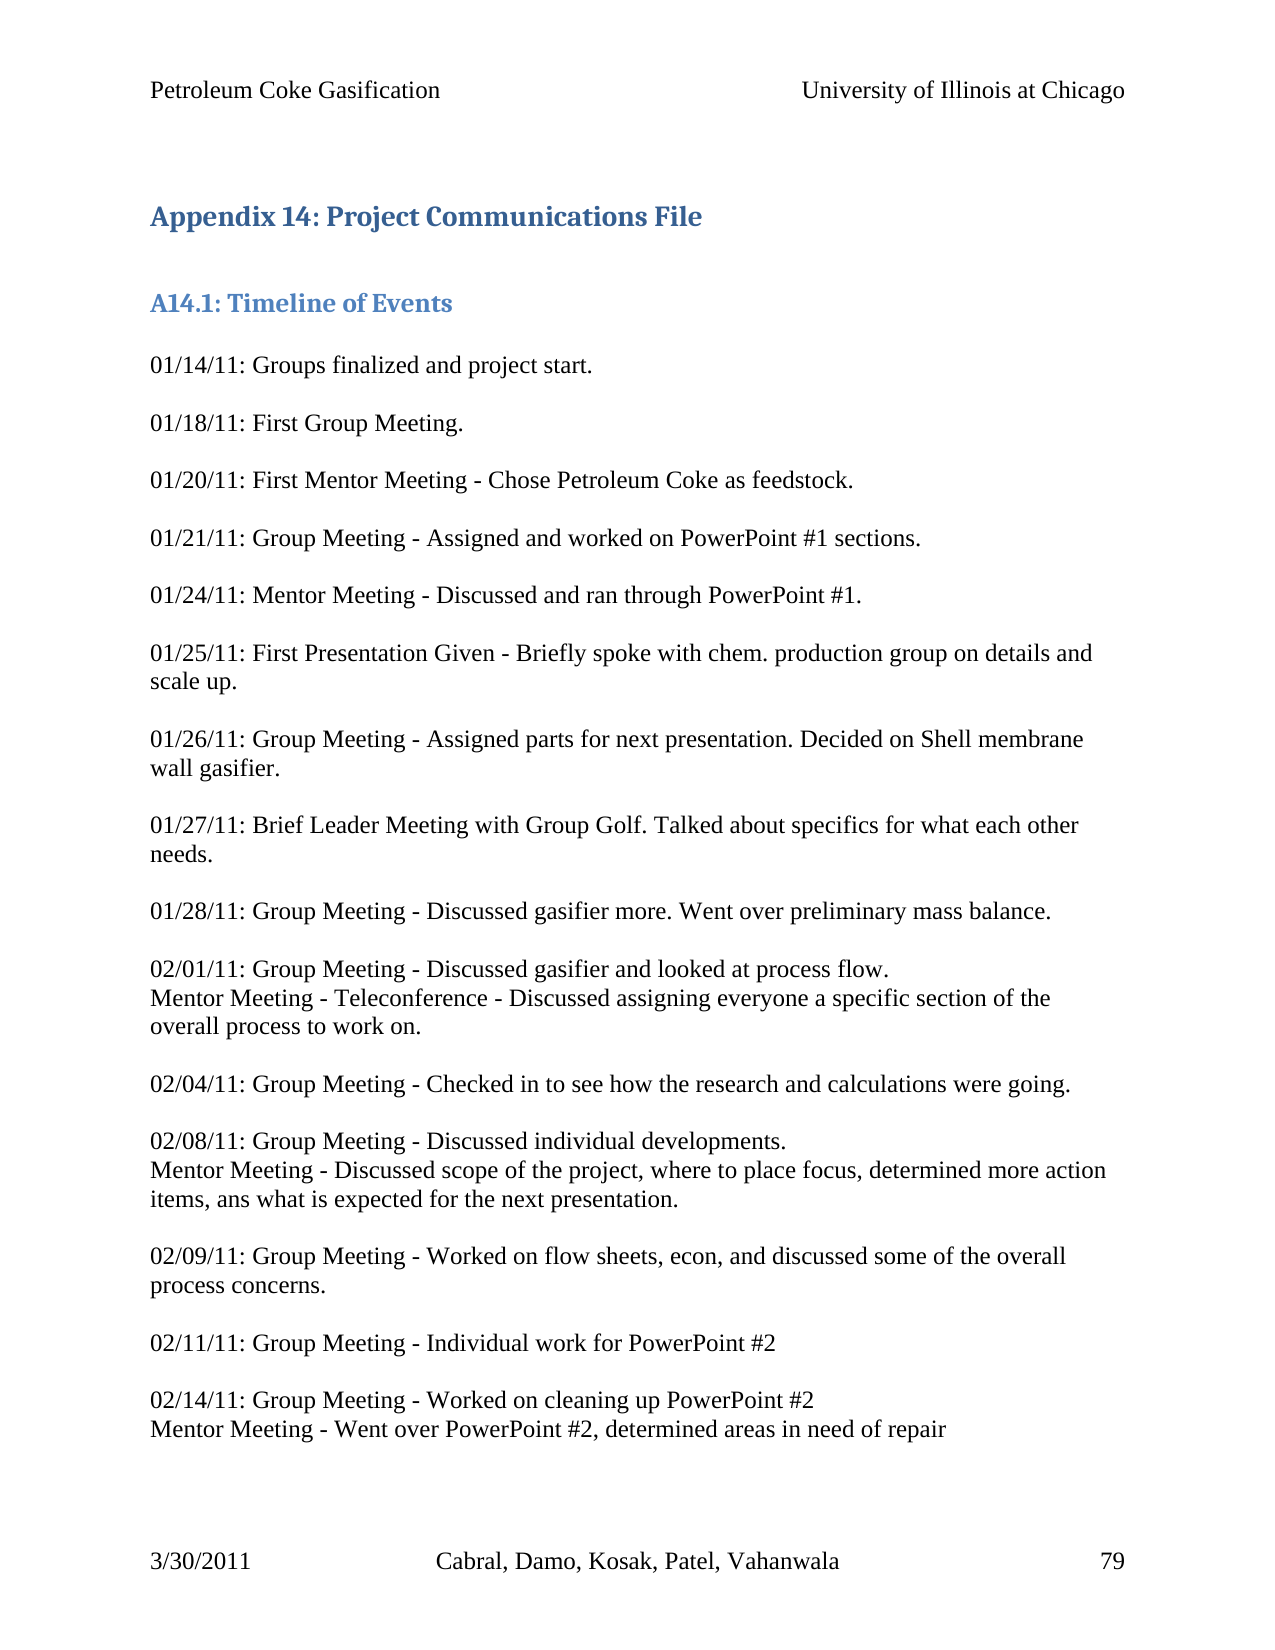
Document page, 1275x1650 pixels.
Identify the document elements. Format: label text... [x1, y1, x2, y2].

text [150, 350, 1125, 1471]
subtitle A14.1: Timeline of Events [150, 288, 1125, 319]
subtitle Appendix 14: Project Communications File [150, 200, 1125, 233]
